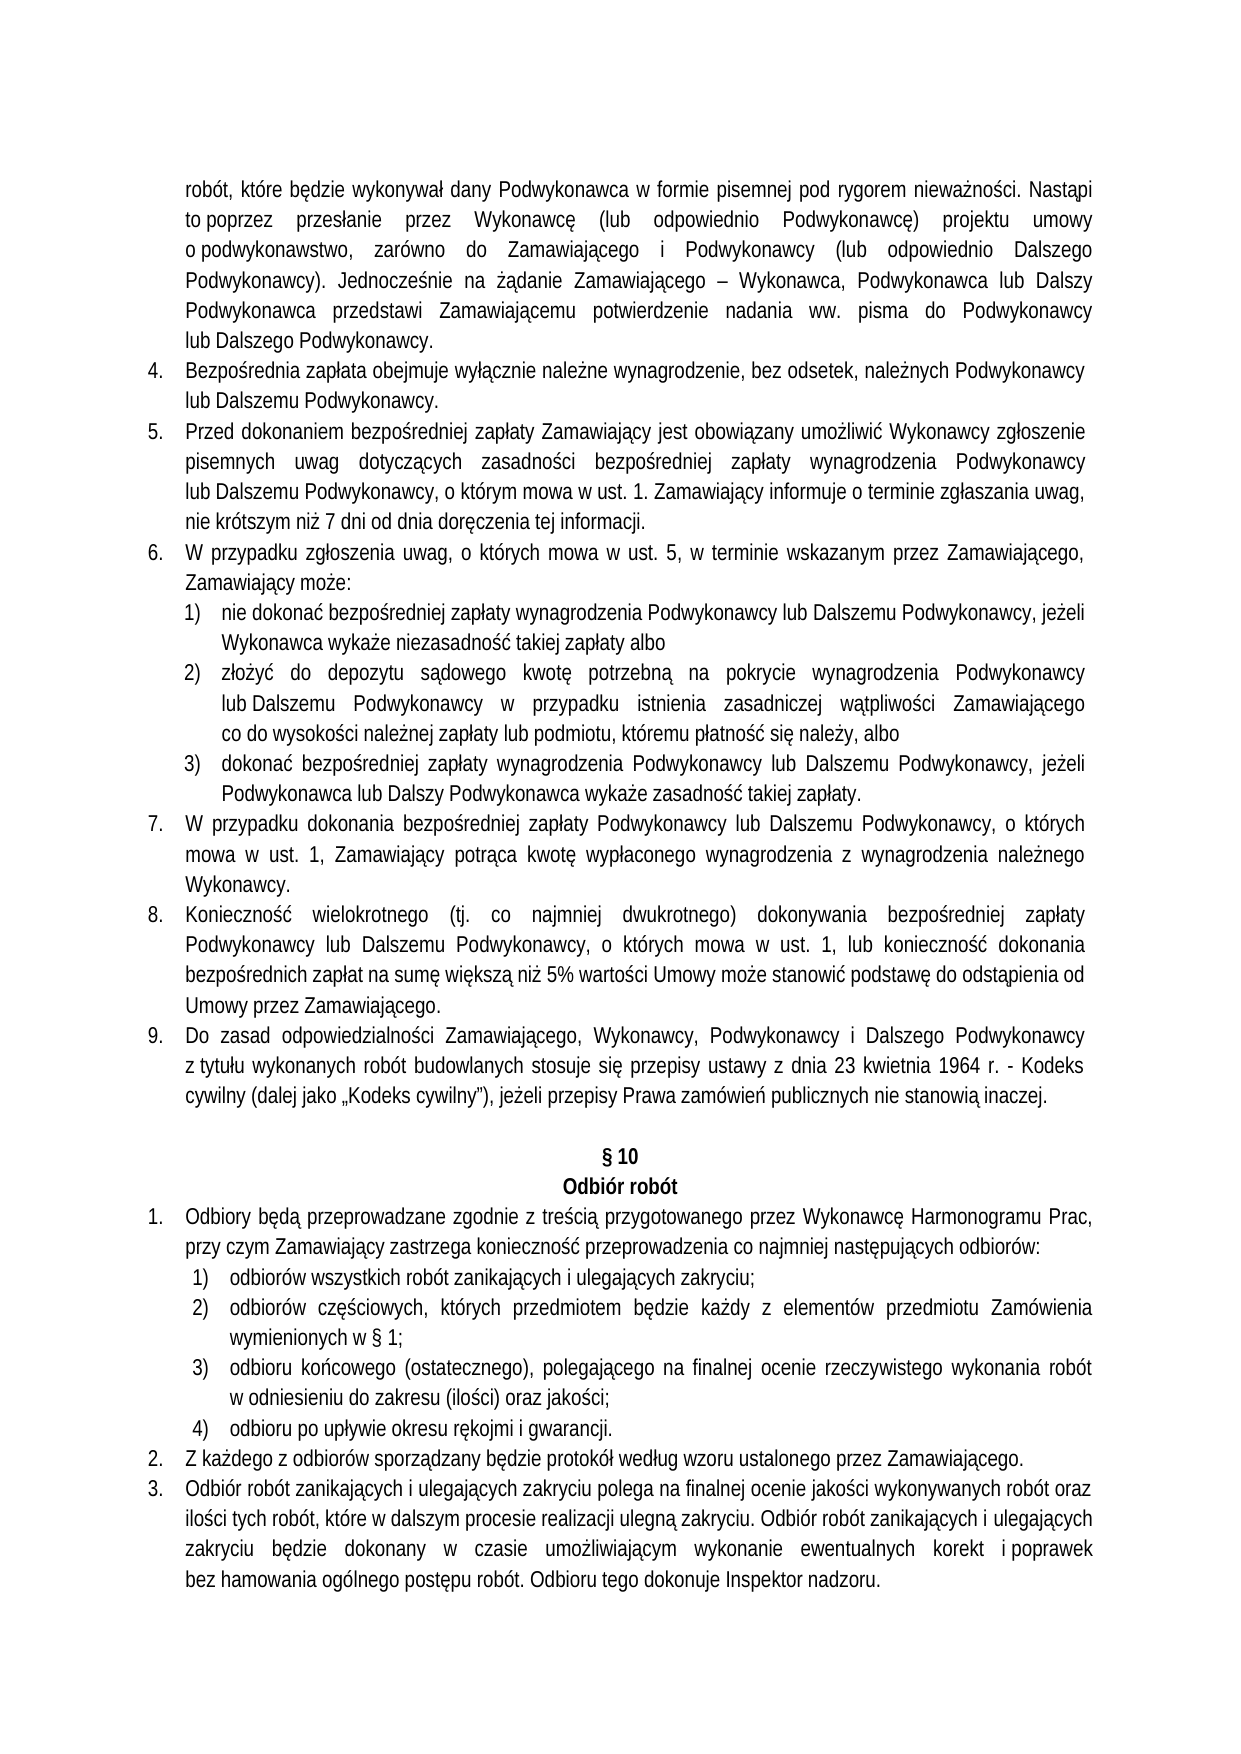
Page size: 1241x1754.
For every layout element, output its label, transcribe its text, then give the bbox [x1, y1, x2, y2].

list Przed dokonaniem bezpośredniej zapłaty Zamawiający jest obowiązany umożliwić Wykonawcy zgłoszenie pisemnych uwag dotyczących zasadności bezpośredniej zapłaty wynagrodzenia Podwykonawcy lub Dalszemu Podwykonawcy, o którym mowa w ust. 1. Zamawiający informuje o terminie zgłaszania uwag, nie krótszym niż 7 dni od dnia doręczenia tej informacji. [148, 418, 1085, 535]
list odbioru końcowego (ostatecznego), polegającego na finalnej ocenie rzeczywistego wykonania robót w odniesieniu do zakresu (ilości) oraz jakości; [192, 1354, 1093, 1411]
list złożyć do depozytu sądowego kwotę potrzebną na pokrycie wynagrodzenia Podwykonawcy lub Dalszemu Podwykonawcy w przypadku istnienia zasadniczej wątpliwości Zamawiającego co do wysokości należnej zapłaty lub podmiotu, któremu płatność się należy, albo [184, 659, 1085, 746]
list W przypadku zgłoszenia uwag, o których mowa w ust. 5, w terminie wskazanym przez Zamawiającego, Zamawiający może: [148, 538, 1085, 595]
list Bezpośrednia zapłata obejmuje wyłącznie należne wynagrodzenie, bez odsetek, należnych Podwykonawcy lub Dalszemu Podwykonawcy. [148, 357, 1085, 414]
list Z każdego z odbiorów sporządzany będzie protokół według wzoru ustalonego przez Zamawiającego. [148, 1445, 1093, 1471]
text Odbiór robót [148, 1173, 1093, 1199]
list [148, 176, 1093, 353]
list Do zasad odpowiedzialności Zamawiającego, Wykonawcy, Podwykonawcy i Dalszego Podwykonawcy z tytułu wykonanych robót budowlanych stosuje się przepisy ustawy z dnia 23 kwietnia 1964 r. - Kodeks cywilny (dalej jako „Kodeks cywilny”), jeżeli przepisy Prawa zamówień publicznych nie stanowią inaczej. [148, 1022, 1085, 1109]
list W przypadku dokonania bezpośredniej zapłaty Podwykonawcy lub Dalszemu Podwykonawcy, o których mowa w ust. 1, Zamawiający potrąca kwotę wypłaconego wynagrodzenia z wynagrodzenia należnego Wykonawcy. [148, 810, 1085, 897]
text § 10 [148, 1143, 1093, 1169]
list Odbiory będą przeprowadzane zgodnie z treścią przygotowanego przez Wykonawcę Harmonogramu Prac, przy czym Zamawiający zastrzega konieczność przeprowadzenia co najmniej następujących odbiorów: [148, 1203, 1093, 1260]
list odbiorów wszystkich robót zanikających i ulegających zakryciu; [192, 1263, 1093, 1290]
list odbioru po upływie okresu rękojmi i gwarancji. [192, 1414, 1093, 1441]
list nie dokonać bezpośredniej zapłaty wynagrodzenia Podwykonawcy lub Dalszemu Podwykonawcy, jeżeli Wykonawca wykaże niezasadność takiej zapłaty albo [184, 599, 1085, 656]
list Konieczność wielokrotnego (tj. co najmniej dwukrotnego) dokonywania bezpośredniej zapłaty Podwykonawcy lub Dalszemu Podwykonawcy, o których mowa w ust. 1, lub konieczność dokonania bezpośrednich zapłat na sumę większą niż 5% wartości Umowy może stanowić podstawę do odstąpienia od Umowy przez Zamawiającego. [148, 901, 1085, 1018]
list odbiorów częściowych, których przedmiotem będzie każdy z elementów przedmiotu Zamówienia wymienionych w § 1; [192, 1294, 1093, 1350]
list dokonać bezpośredniej zapłaty wynagrodzenia Podwykonawcy lub Dalszemu Podwykonawcy, jeżeli Podwykonawca lub Dalszy Podwykonawca wykaże zasadność takiej zapłaty. [184, 750, 1085, 807]
list Odbiór robót zanikających i ulegających zakryciu polega na finalnej ocenie jakości wykonywanych robót oraz ilości tych robót, które w dalszym procesie realizacji ulegną zakryciu. Odbiór robót zanikających i ulegających zakryciu będzie dokonany w czasie umożliwiającym wykonanie ewentualnych korekt i poprawek bez hamowania ogólnego postępu robót. Odbioru tego dokonuje Inspektor nadzoru. [148, 1475, 1093, 1592]
